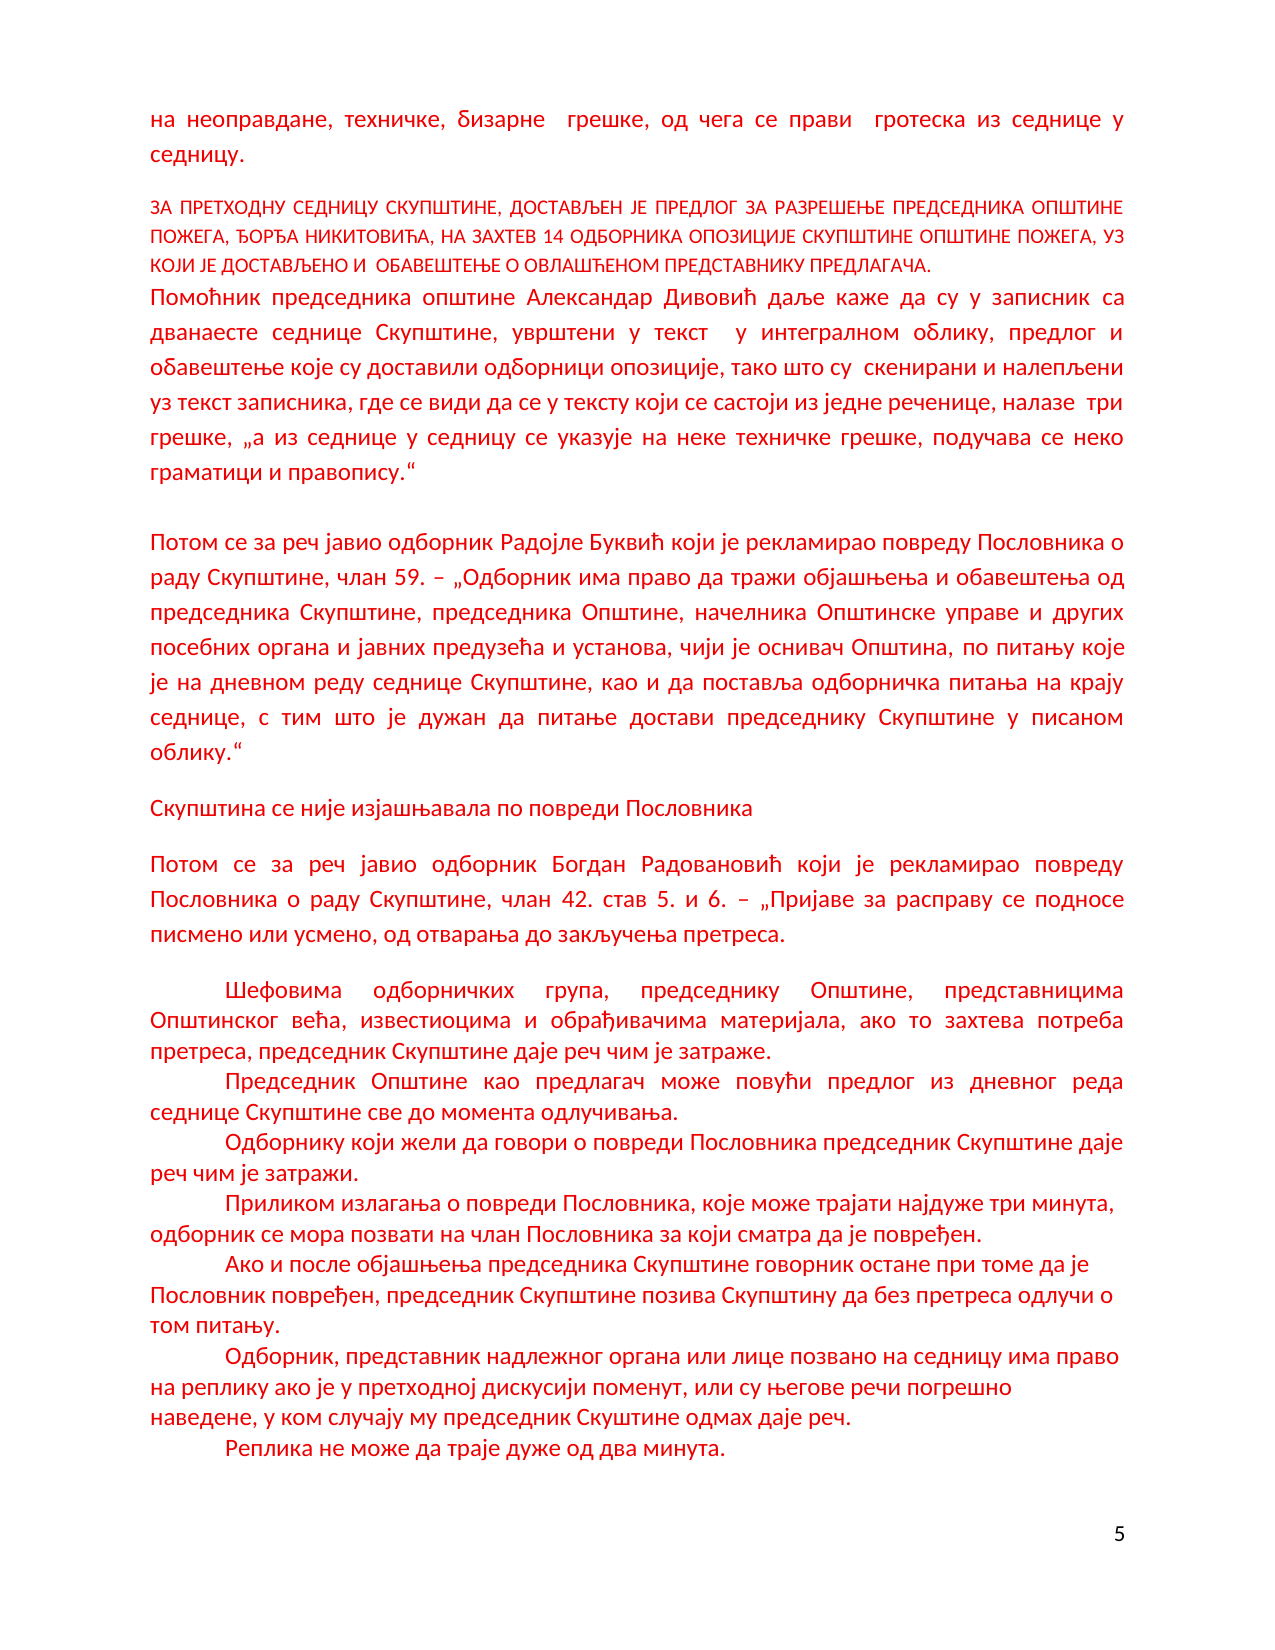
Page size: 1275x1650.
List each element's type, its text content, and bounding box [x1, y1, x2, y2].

text Председник Општине као предлагач може повући предлог из дневног реда седнице Скупштине све до момента одлучивања. [150, 1066, 1125, 1127]
text Реплика не може да траје дуже од два минута. [150, 1432, 1125, 1462]
text Ако и после објашњења председника Скупштине говорник остане при томе да је Пословник повређен, председник Скупштине позива Скупштину да без претреса одлучи о том питању. [150, 1249, 1125, 1340]
text Одборник, представник надлежног органа или лице позвано на седницу има право на реплику ако је у претходној дискусији поменут, или су његове речи погрешно наведене, у ком случају му председник Скуштине одмах даје реч. [150, 1340, 1125, 1432]
text Потом се за реч јавио одборник Богдан Радовановић који је рекламирао повреду Пословника о раду Скупштине, члан 42. став 5. и 6. – „Пријаве за расправу се подносе писмено или усмено, од отварања до закључења претреса. [150, 848, 1125, 949]
text Одборнику који жели да говори о повреди Пословника председник Скупштине даје реч чим је затражи. [150, 1127, 1125, 1188]
text Приликом излагања о повреди Пословника, које може трајати најдуже три минута, одборник се мора позвати на члан Пословника за који сматра да је повређен. [150, 1188, 1125, 1249]
text ЗА ПРЕТХОДНУ СЕДНИЦУ СКУПШТИНЕ, ДОСТАВЉЕН ЈЕ ПРЕДЛОГ ЗА РАЗРЕШЕЊЕ ПРЕДСЕДНИКА ОПШТИНЕ ПОЖЕГА, ЂОРЂА НИКИТОВИЋА, НА ЗАХТЕВ 14 ОДБОРНИКА ОПОЗИЦИЈЕ СКУПШТИНЕ ОПШТИНЕ ПОЖЕГА, УЗ КОЈИ ЈЕ ДОСТАВЉЕНО И ОБАВЕШТЕЊЕ О ОВЛАШЋЕНОМ ПРЕДСТАВНИКУ ПРЕДЛАГАЧА. [150, 194, 1125, 278]
text Помоћник председника општине Александар Дивовић даље каже да су у записник са дванаесте седнице Скупштине, уврштени у текст у интегралном облику, предлог и обавештење које су доставили одборници опозиције, тако што су скенирани и налепљени уз текст записника, где се види да се у тексту који се састоји из једне реченице, налазе три грешке, „а из седнице у седницу се указује на неке техничке грешке, подучава се неко граматици и правопису.“ [150, 281, 1125, 487]
text Скупштина се није изјашњавала по повреди Пословника [150, 792, 1125, 823]
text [150, 103, 1125, 169]
text Шефовима одборничких група, председнику Општине, представницима Општинског већа, известиоцима и обрађивачима материјала, ако то захтева потреба претреса, председник Скупштине даје реч чим је затраже. [150, 974, 1125, 1066]
text Потом се за реч јавио одборник Радојле Буквић који је рекламирао повреду Пословника о раду Скупштине, члан 59. – „Одборник има право да тражи објашњења и обавештења од председника Скупштине, председника Општине, начелника Општинске управе и других посебних органа и јавних предузећа и установа, чији је оснивач Општина, по питању које је на дневном реду седнице Скупштине, као и да поставља одборничка питања на крају седнице, с тим што је дужан да питање достави председнику Скупштине у писаном облику.“ [150, 526, 1125, 767]
